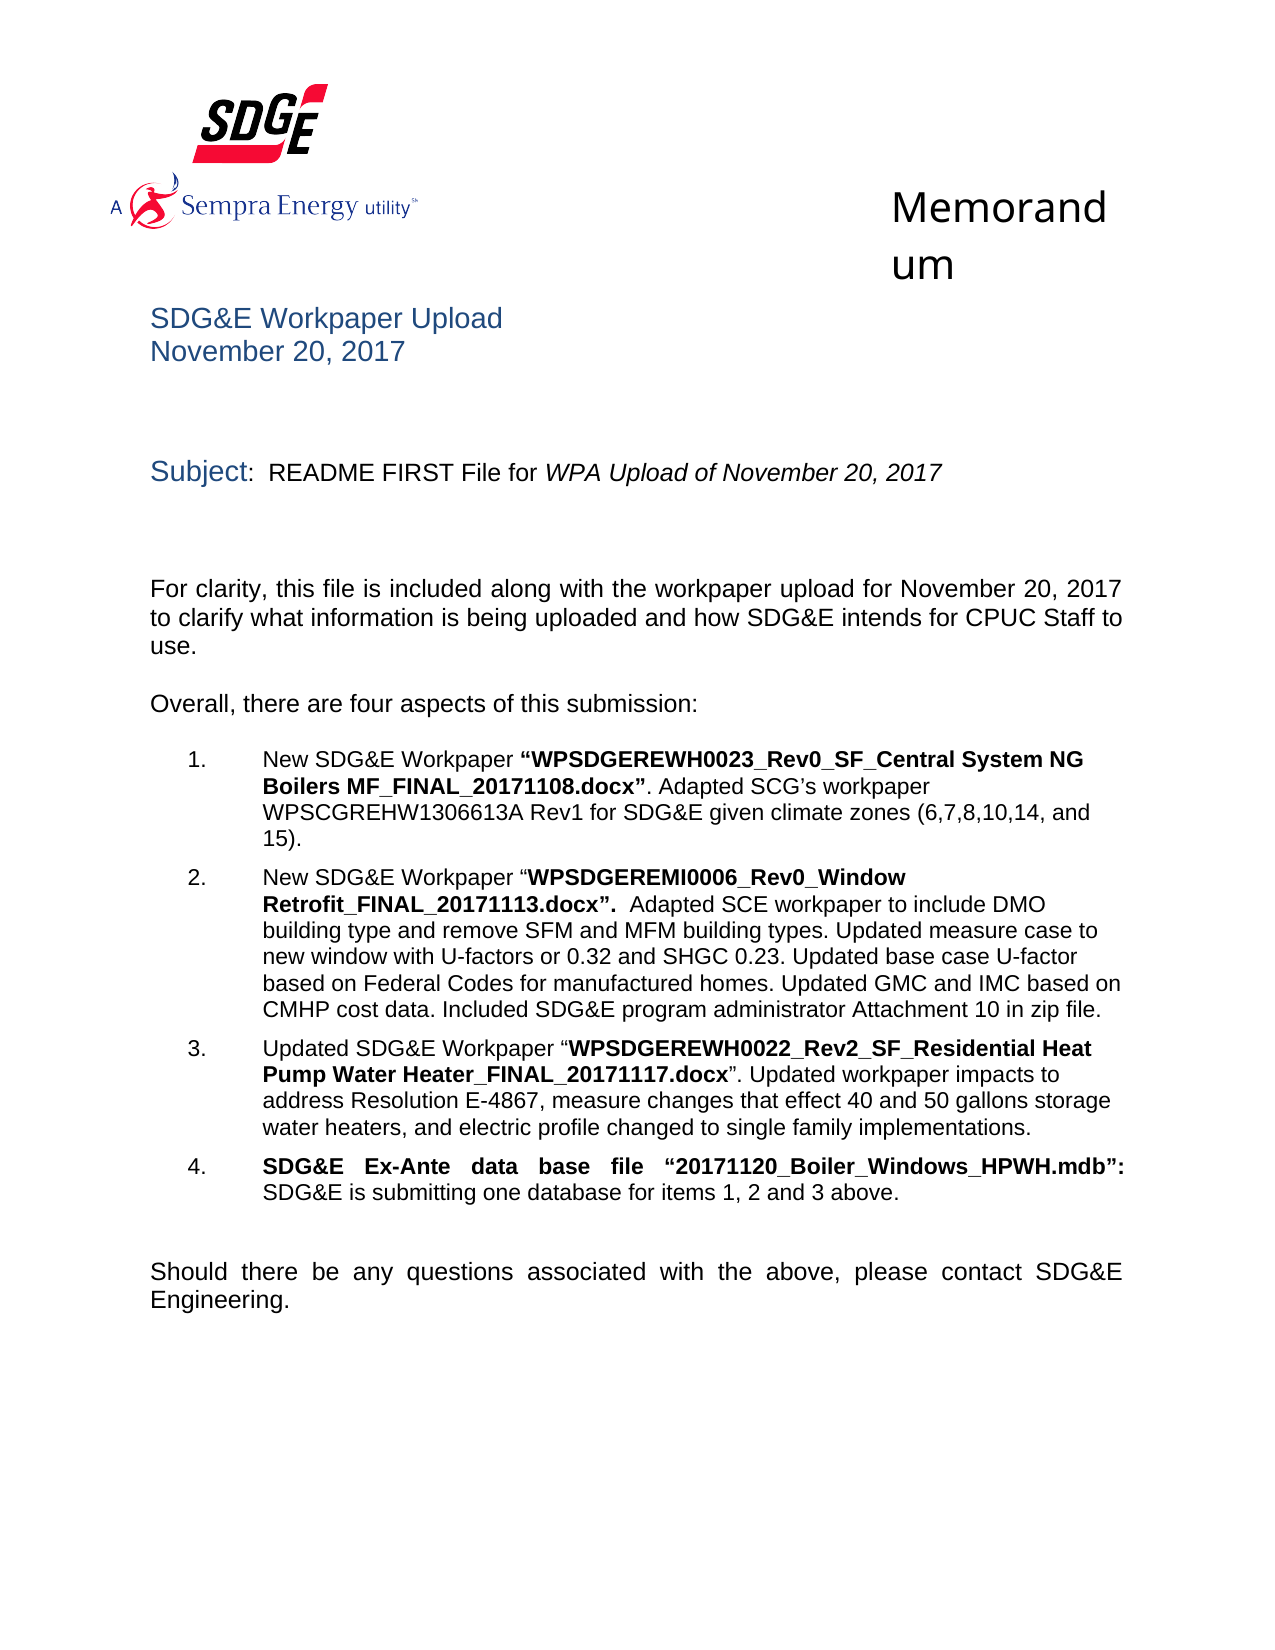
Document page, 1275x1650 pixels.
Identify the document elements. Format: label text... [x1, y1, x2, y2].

list SDG&E Ex-Ante data base file “20171120_Boiler_Windows_HPWH.mdb”: SDG&E is submitting one database for items 1, 2 and 3 above. [187, 1153, 1125, 1205]
list New SDG&E Workpaper “WPSDGEREMI0006_Rev0_Window Retrofit_FINAL_20171113.docx”. Adapted SCE workpaper to include DMO building type and remove SFM and MFM building types. Updated measure case to new window with U-factors or 0.32 and SHGC 0.23. Updated base case U-factor based on Federal Codes for manufactured homes. Updated GMC and IMC based on CMHP cost data. Included SDG&E program administrator Attachment 10 in zip file. [187, 864, 1125, 1022]
text November 20, 2017 [150, 334, 1125, 368]
list Updated SDG&E Workpaper “WPSDGEREWH0022_Rev2_SF_Residential Heat Pump Water Heater_FINAL_20171117.docx”. Updated workpaper impacts to address Resolution E-4867, measure changes that effect 40 and 50 gallons storage water heaters, and electric profile changed to single family implementations. [187, 1035, 1125, 1140]
list New SDG&E Workpaper “WPSDGEREWH0023_Rev0_SF_Central System NG Boilers MF_FINAL_20171108.docx”. Adapted SCG’s workpaper WPSCGREHW1306613A Rev1 for SDG&E given climate zones (6,7,8,10,14, and 15). [187, 746, 1125, 852]
text Overall, there are four aspects of this submission: [150, 689, 1125, 717]
text SDG&E Workpaper Upload [150, 301, 1125, 334]
picture [110, 84, 418, 229]
text Subject: README FIRST File for WPA Upload of November 20, 2017 [150, 454, 1125, 487]
text Should there be any questions associated with the above, please contact SDG&E Engineering. [150, 1257, 1125, 1314]
text For clarity, this file is included along with the workpaper upload for November 20, 2017 to clarify what information is being uploaded and how SDG&E intends for CPUC Staff to use. [150, 574, 1125, 660]
